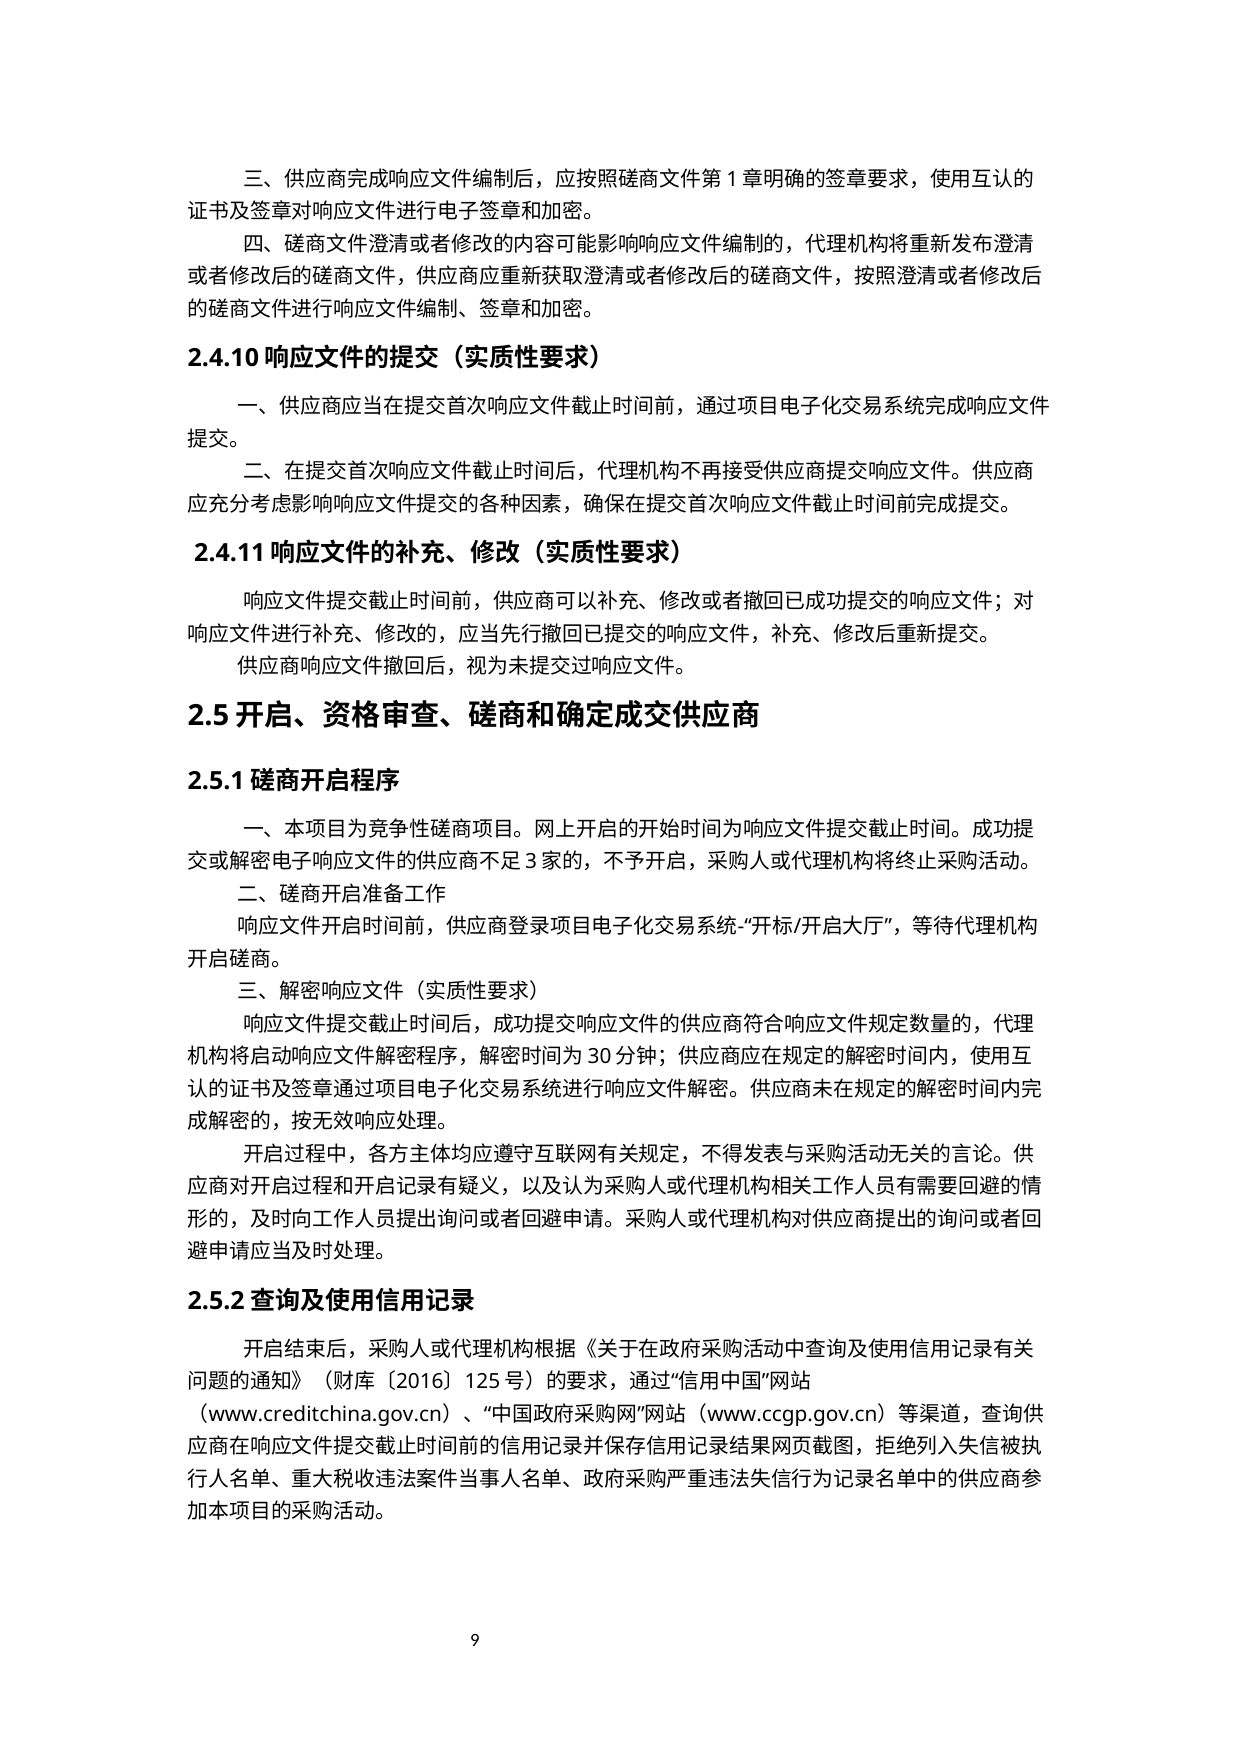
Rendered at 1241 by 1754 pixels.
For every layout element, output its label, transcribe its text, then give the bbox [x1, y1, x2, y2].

text 开启结束后，采购人或代理机构根据《关于在政府采购活动中查询及使用信用记录有关问题的通知》（财库〔2016〕125号）的要求，通过“信用中国”网站（www.creditchina.gov.cn）、“中国政府采购网”网站（www.ccgp.gov.cn）等渠道，查询供应商在响应文件提交截止时间前的信用记录并保存信用记录结果网页截图，拒绝列入失信被执行人名单、重大税收违法案件当事人名单、政府采购严重违法失信行为记录名单中的供应商参加本项目的采购活动。 [187, 1332, 1053, 1527]
text 2.4.11响应文件的补充、修改（实质性要求） [187, 519, 1053, 584]
text 响应文件提交截止时间前，供应商可以补充、修改或者撤回已成功提交的响应文件；对响应文件进行补充、修改的，应当先行撤回已提交的响应文件，补充、修改后重新提交。 [187, 584, 1053, 649]
text 2.5.1磋商开启程序 [187, 747, 1053, 812]
text 2.4.10响应文件的提交（实质性要求） [187, 324, 1053, 389]
text 2.5开启、资格审查、磋商和确定成交供应商 [187, 682, 1053, 747]
text 二、在提交首次响应文件截止时间后，代理机构不再接受供应商提交响应文件。供应商应充分考虑影响响应文件提交的各种因素，确保在提交首次响应文件截止时间前完成提交。 [187, 454, 1053, 519]
text 供应商响应文件撤回后，视为未提交过响应文件。 [187, 649, 1053, 682]
text 响应文件开启时间前，供应商登录项目电子化交易系统-“开标/开启大厅”，等待代理机构开启磋商。 [187, 909, 1053, 974]
text 三、解密响应文件（实质性要求） [187, 974, 1053, 1007]
text 开启过程中，各方主体均应遵守互联网有关规定，不得发表与采购活动无关的言论。供应商对开启过程和开启记录有疑义，以及认为采购人或代理机构相关工作人员有需要回避的情形的，及时向工作人员提出询问或者回避申请。采购人或代理机构对供应商提出的询问或者回避申请应当及时处理。 [187, 1137, 1053, 1267]
text 响应文件提交截止时间后，成功提交响应文件的供应商符合响应文件规定数量的，代理机构将启动响应文件解密程序，解密时间为30分钟；供应商应在规定的解密时间内，使用互认的证书及签章通过项目电子化交易系统进行响应文件解密。供应商未在规定的解密时间内完成解密的，按无效响应处理。 [187, 1007, 1053, 1137]
text 三、供应商完成响应文件编制后，应按照磋商文件第1章明确的签章要求，使用互认的证书及签章对响应文件进行电子签章和加密。 [187, 162, 1053, 227]
text 2.5.2查询及使用信用记录 [187, 1267, 1053, 1332]
text 一、本项目为竞争性磋商项目。网上开启的开始时间为响应文件提交截止时间。成功提交或解密电子响应文件的供应商不足3家的，不予开启，采购人或代理机构将终止采购活动。 [187, 812, 1053, 877]
text 一、供应商应当在提交首次响应文件截止时间前，通过项目电子化交易系统完成响应文件提交。 [187, 389, 1053, 454]
text 二、磋商开启准备工作 [187, 877, 1053, 909]
text 四、磋商文件澄清或者修改的内容可能影响响应文件编制的，代理机构将重新发布澄清或者修改后的磋商文件，供应商应重新获取澄清或者修改后的磋商文件，按照澄清或者修改后的磋商文件进行响应文件编制、签章和加密。 [187, 227, 1053, 324]
